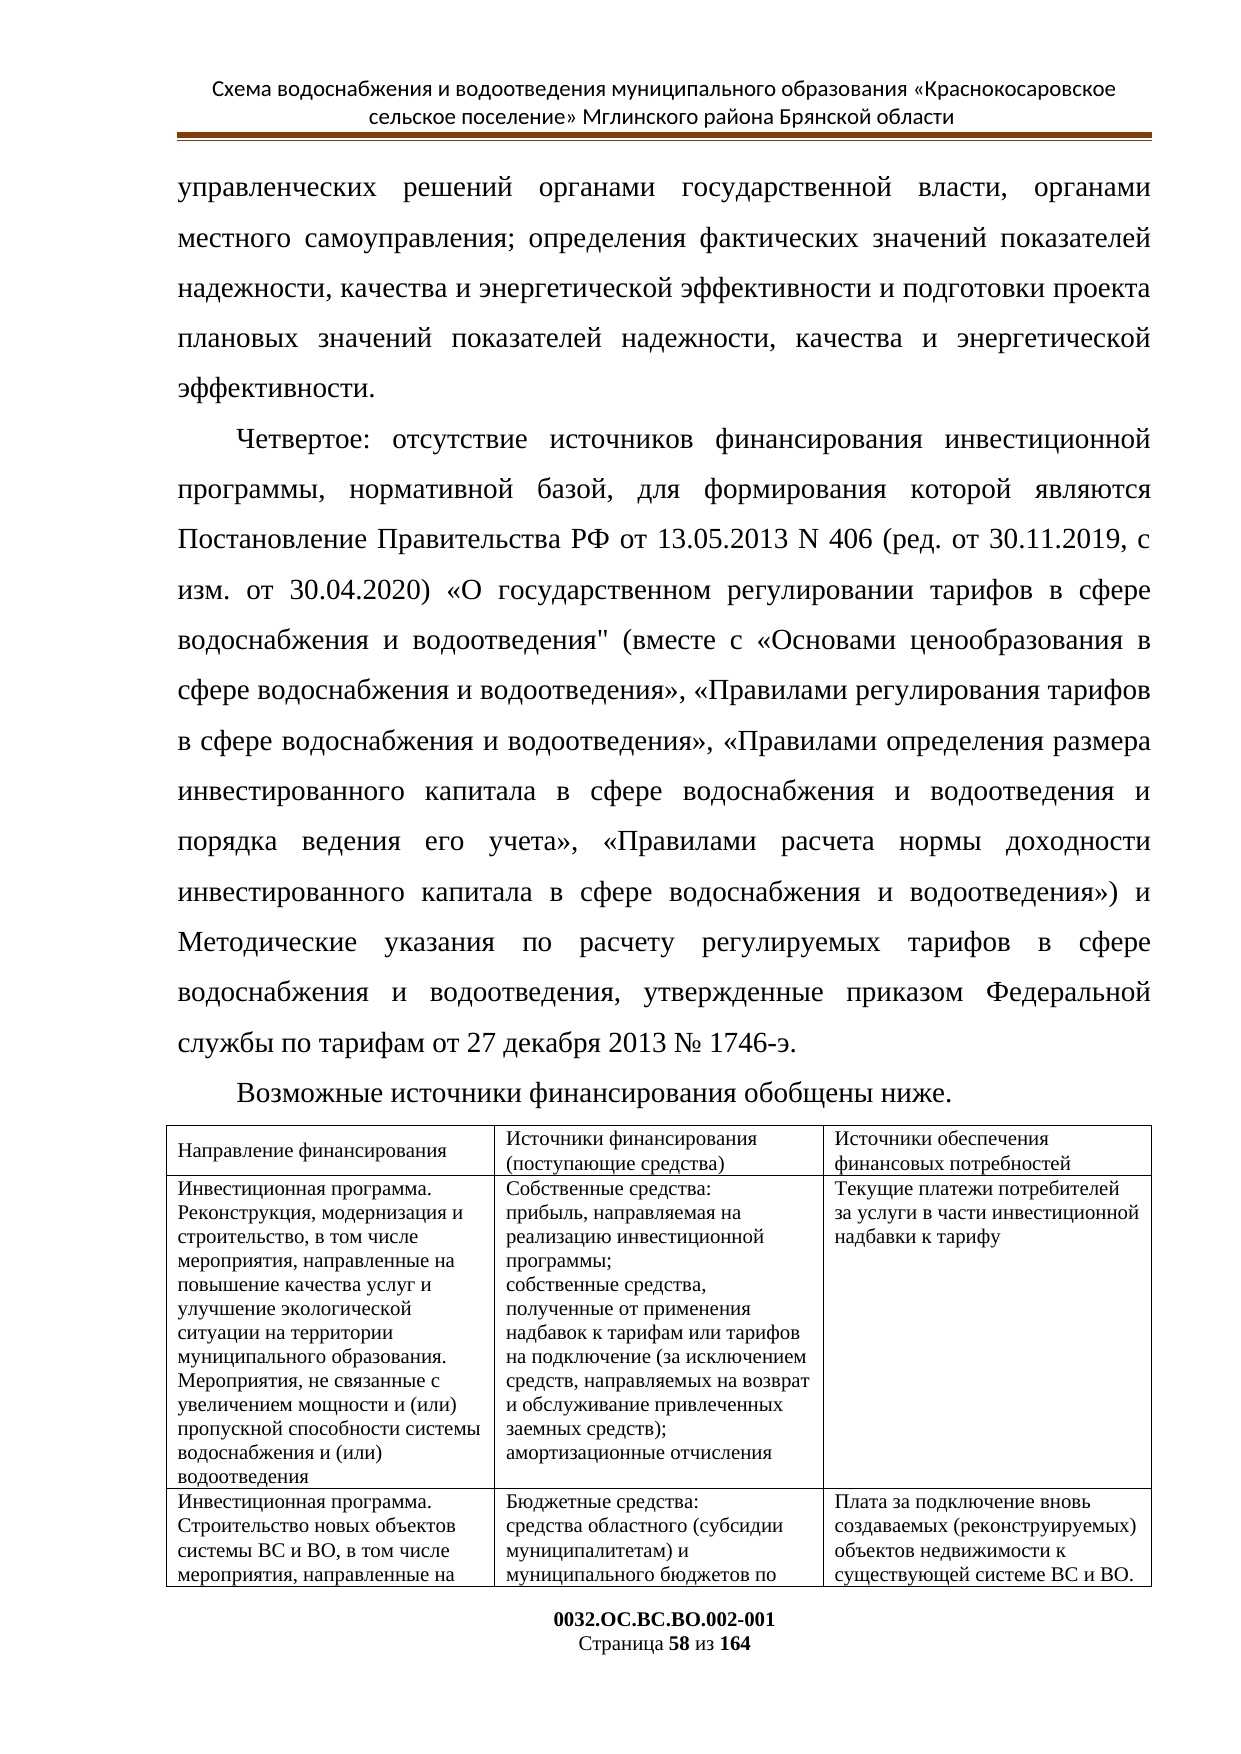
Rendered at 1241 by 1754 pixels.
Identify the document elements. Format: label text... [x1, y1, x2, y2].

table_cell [495, 1489, 823, 1586]
text Четвертое: отсутствие источников финансирования инвестиционной программы, нормативной базой, для формирования которой являются Постановление Правительства РФ от 13.05.2013 N 406 (ред. от 30.11.2019, с изм. от 30.04.2020) «О государственном регулировании тарифов в сфере водоснабжения и водоотведения" (вместе с «Основами ценообразования в сфере водоснабжения и водоотведения», «Правилами регулирования тарифов в сфере водоснабжения и водоотведения», «Правилами определения размера инвестированного капитала в сфере водоснабжения и водоотведения и порядка ведения его учета», «Правилами расчета нормы доходности инвестированного капитала в сфере водоснабжения и водоотведения») и Методические указания по расчету регулируемых тарифов в сфере водоснабжения и водоотведения, утвержденные приказом Федеральной службы по тарифам от 27 декабря 2013 № 1746-э. [177, 421, 1152, 1058]
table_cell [824, 1489, 1151, 1586]
table_cell Собственные средства: прибыль, направляемая на реализацию инвестиционной программы; собственные средства, полученные от применения надбавок к тарифам или тарифов на подключение (за исключением средств, направляемых на возврат и обслуживание привлеченных заемных средств); амортизационные отчисления [495, 1176, 823, 1488]
table_cell Текущие платежи потребителей за услуги в части инвестиционной надбавки к тарифу [824, 1176, 1151, 1488]
text Возможные источники финансирования обобщены ниже. [177, 1075, 1152, 1108]
table_header Источники финансирования (поступающие средства) [495, 1126, 823, 1174]
table_header Направление финансирования [167, 1126, 494, 1174]
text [177, 169, 1152, 404]
table_header Источники обеспечения финансовых потребностей [824, 1126, 1151, 1174]
table_cell Инвестиционная программа. Реконструкция, модернизация и строительство, в том числе мероприятия, направленные на повышение качества услуг и улучшение экологической ситуации на территории муниципального образования. Мероприятия, не связанные с увеличением мощности и (или) пропускной способности системы водоснабжения и (или) водоотведения [167, 1176, 494, 1488]
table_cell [167, 1489, 494, 1586]
